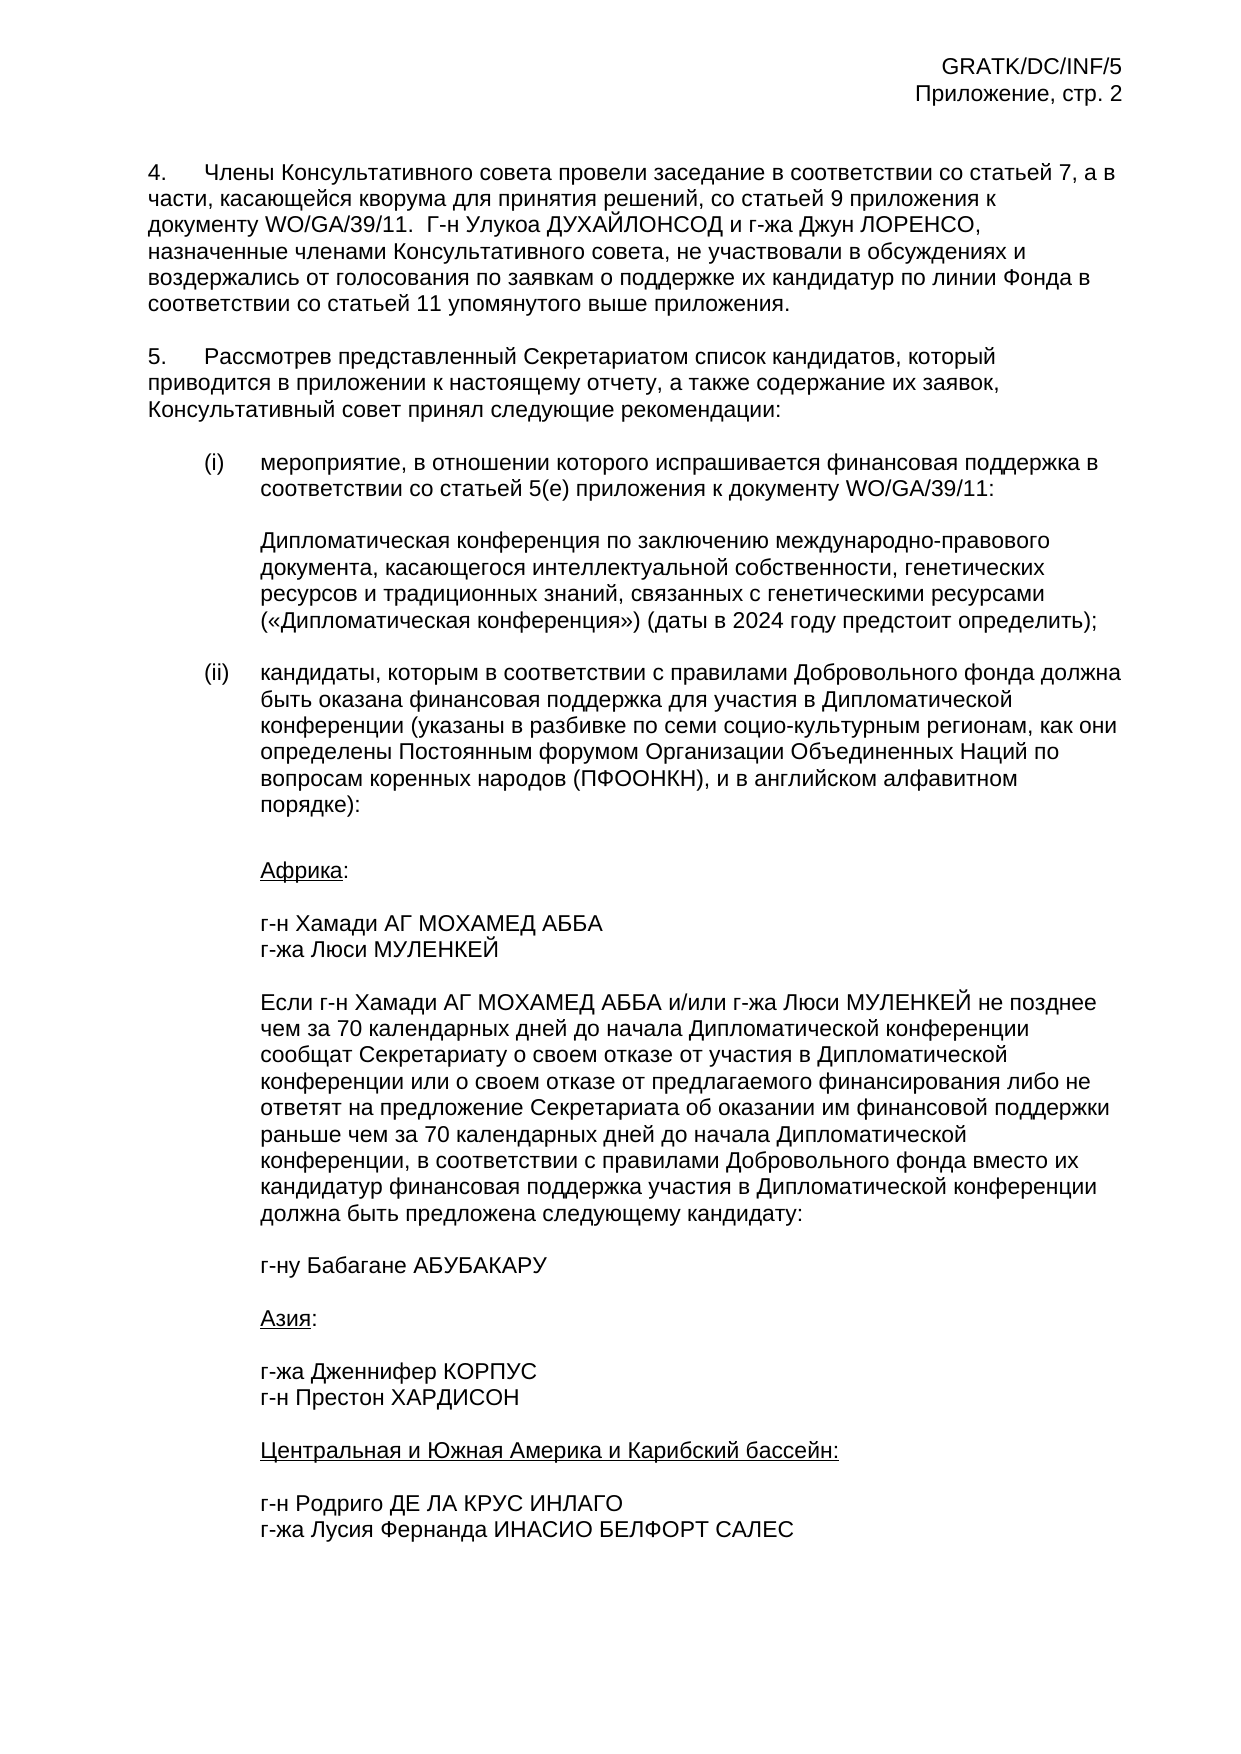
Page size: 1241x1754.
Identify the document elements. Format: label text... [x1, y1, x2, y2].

text г-ну Бабагане АБУБАКАРУ [260, 1252, 1122, 1279]
text г-н Хамади АГ МОХАМЕД АББА [260, 910, 1122, 936]
text г-н Родриго ДЕ ЛА КРУС ИНЛАГО [260, 1489, 1122, 1516]
text Азия: [260, 1305, 1122, 1331]
text г-н Престон ХАРДИСОН [260, 1384, 1122, 1410]
list мероприятие, в отношении которого испрашивается финансовая поддержка в соответствии со статьей 5(e) приложения к документу WO/GA/39/11: [204, 448, 1122, 527]
text г-жа Лусия Фернанда ИНАСИО БЕЛФОРТ САЛЕС [207, 1516, 1122, 1542]
text Дипломатическая конференция по заключению международно-правового документа, касающегося интеллектуальной собственности, генетических ресурсов и традиционных знаний, связанных с генетическими ресурсами («Дипломатическая конференция») (даты в 2024 году предстоит определить); [260, 527, 1122, 633]
text Если г-н Хамади АГ МОХАМЕД АББА и/или г-жа Люси МУЛЕНКЕЙ не позднее чем за 70 календарных дней до начала Дипломатической конференции сообщат Секретариату о своем отказе от участия в Дипломатической конференции или о своем отказе от предлагаемого финансирования либо не ответят на предложение Секретариата об оказании им финансовой поддержки раньше чем за 70 календарных дней до начала Дипломатической конференции, в соответствии с правилами Добровольного фонда вместо их кандидатур финансовая поддержка участия в Дипломатической конференции должна быть предложена следующему кандидату: [260, 989, 1122, 1226]
list Члены Консультативного совета провели заседание в соответствии со статьей 7, а в части, касающейся кворума для принятия решений, со статьей 9 приложения к документу WO/GA/39/11. Г-н Улукоа ДУХАЙЛОНСОД и г-жа Джун ЛОРЕНСО, назначенные членами Консультативного совета, не участвовали в обсуждениях и воздержались от голосования по заявкам о поддержке их кандидатур по линии Фонда в соответствии со статьей 11 упомянутого выше приложения. [148, 158, 1122, 317]
text г-жа Дженнифер КОРПУС [260, 1358, 1122, 1384]
list Рассмотрев представленный Секретариатом список кандидатов, который приводится в приложении к настоящему отчету, а также содержание их заявок, Консультативный совет принял следующие рекомендации: [148, 343, 1122, 422]
text Африка: [260, 857, 1122, 883]
list кандидаты, которым в соответствии с правилами Добровольного фонда должна быть оказана финансовая поддержка для участия в Дипломатической конференции (указаны в разбивке по семи социо-культурным регионам, как они определены Постоянным форумом Организации Объединенных Наций по вопросам коренных народов (ПФООНКН), и в английском алфавитном порядке): [204, 659, 1122, 817]
text Центральная и Южная Америка и Карибский бассейн: [260, 1437, 1122, 1463]
text г-жа Люси МУЛЕНКЕЙ [260, 936, 1122, 962]
